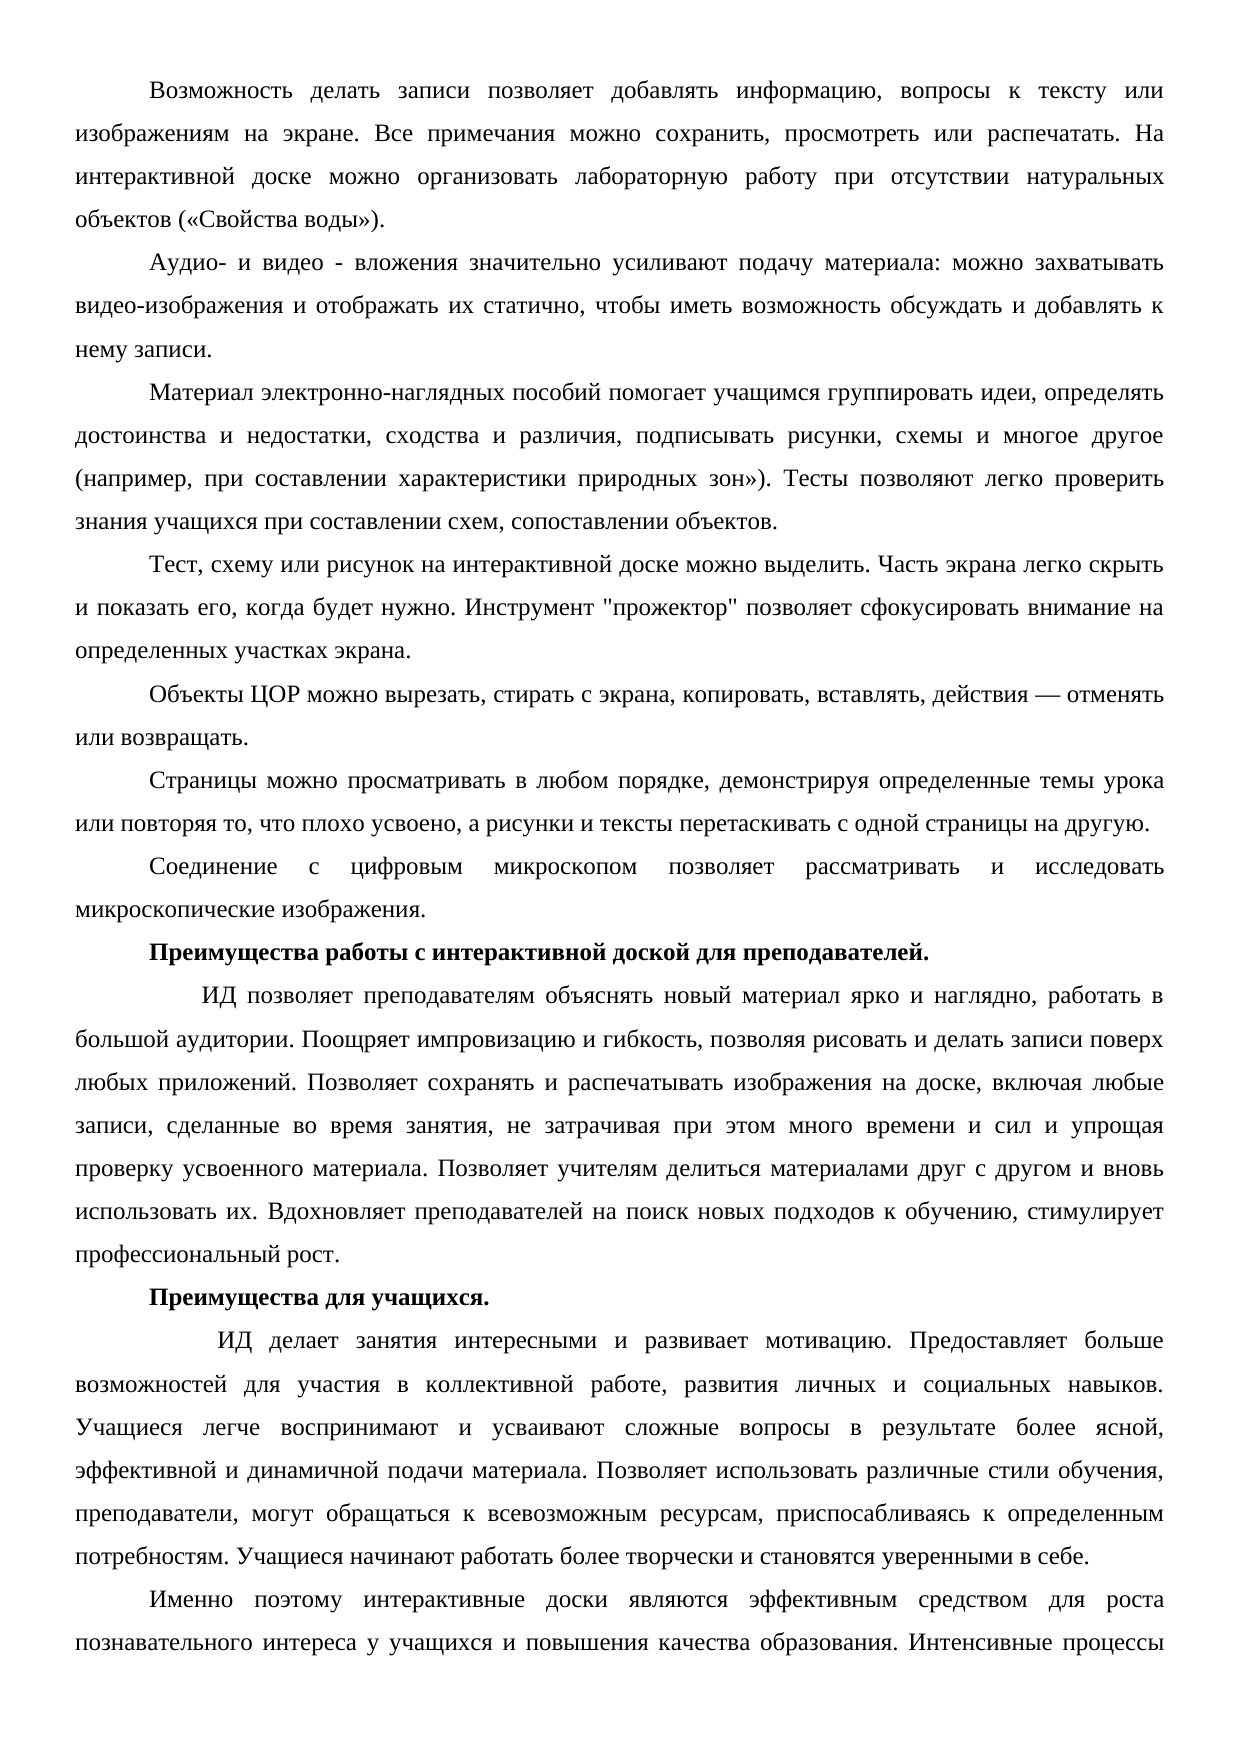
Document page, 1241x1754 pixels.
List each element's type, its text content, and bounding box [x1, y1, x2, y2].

text Преимущества работы с интерактивной доской для преподавателей. [75, 937, 1165, 966]
text Материал электронно-наглядных пособий помогает учащимся группировать идеи, определять достоинства и недостатки, сходства и различия, подписывать рисунки, схемы и многое другое (например, при составлении характеристики природных зон»). Тесты позволяют легко проверить знания учащихся при составлении схем, сопоставлении объектов. [75, 377, 1165, 535]
text Тест, схему или рисунок на интерактивной доске можно выделить. Часть экрана легко скрыть и показать его, когда будет нужно. Инструмент "прожектор" позволяет сфокусировать внимание на определенных участках экрана. [75, 549, 1165, 664]
text Объекты ЦОР можно вырезать, стирать с экрана, копировать, вставлять, действия — отменять или возвращать. [75, 679, 1165, 751]
text ИД позволяет преподавателям объяснять новый материал ярко и наглядно, работать в большой аудитории. Поощряет импровизацию и гибкость, позволяя рисовать и делать записи поверх любых приложений. Позволяет сохранять и распечатывать изображения на доске, включая любые записи, сделанные во время занятия, не затрачивая при этом много времени и сил и упрощая проверку усвоенного материала. Позволяет учителям делиться материалами друг с другом и вновь использовать их. Вдохновляет преподавателей на поиск новых подходов к обучению, стимулирует профессиональный рост. [75, 981, 1165, 1268]
text ИД делает занятия интересными и развивает мотивацию. Предоставляет больше возможностей для участия в коллективной работе, развития личных и социальных навыков. Учащиеся легче воспринимают и усваивают сложные вопросы в результате более ясной, эффективной и динамичной подачи материала. Позволяет использовать различные стили обучения, преподаватели, могут обращаться к всевозможным ресурсам, приспосабливаясь к определенным потребностям. Учащиеся начинают работать более творчески и становятся уверенными в себе. [75, 1326, 1165, 1570]
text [75, 1584, 1165, 1656]
text Аудио- и видео - вложения значительно усиливают подачу материала: можно захватывать видео-изображения и отображать их статично, чтобы иметь возможность обсуждать и добавлять к нему записи. [75, 247, 1165, 362]
text Возможность делать записи позволяет добавлять информацию, вопросы к тексту или изображениям на экране. Все примечания можно сохранить, просмотреть или распечатать. На интерактивной доске можно организовать лабораторную работу при отсутствии натуральных объектов («Свойства воды»). [75, 75, 1165, 233]
text Соединение с цифровым микроскопом позволяет рассматривать и исследовать микроскопические изображения. [75, 851, 1165, 923]
text Страницы можно просматривать в любом порядке, демонстрируя определенные темы урока или повторяя то, что плохо усвоено, а рисунки и тексты перетаскивать с одной страницы на другую. [75, 765, 1165, 837]
text Преимущества для учащихся. [75, 1282, 1165, 1311]
